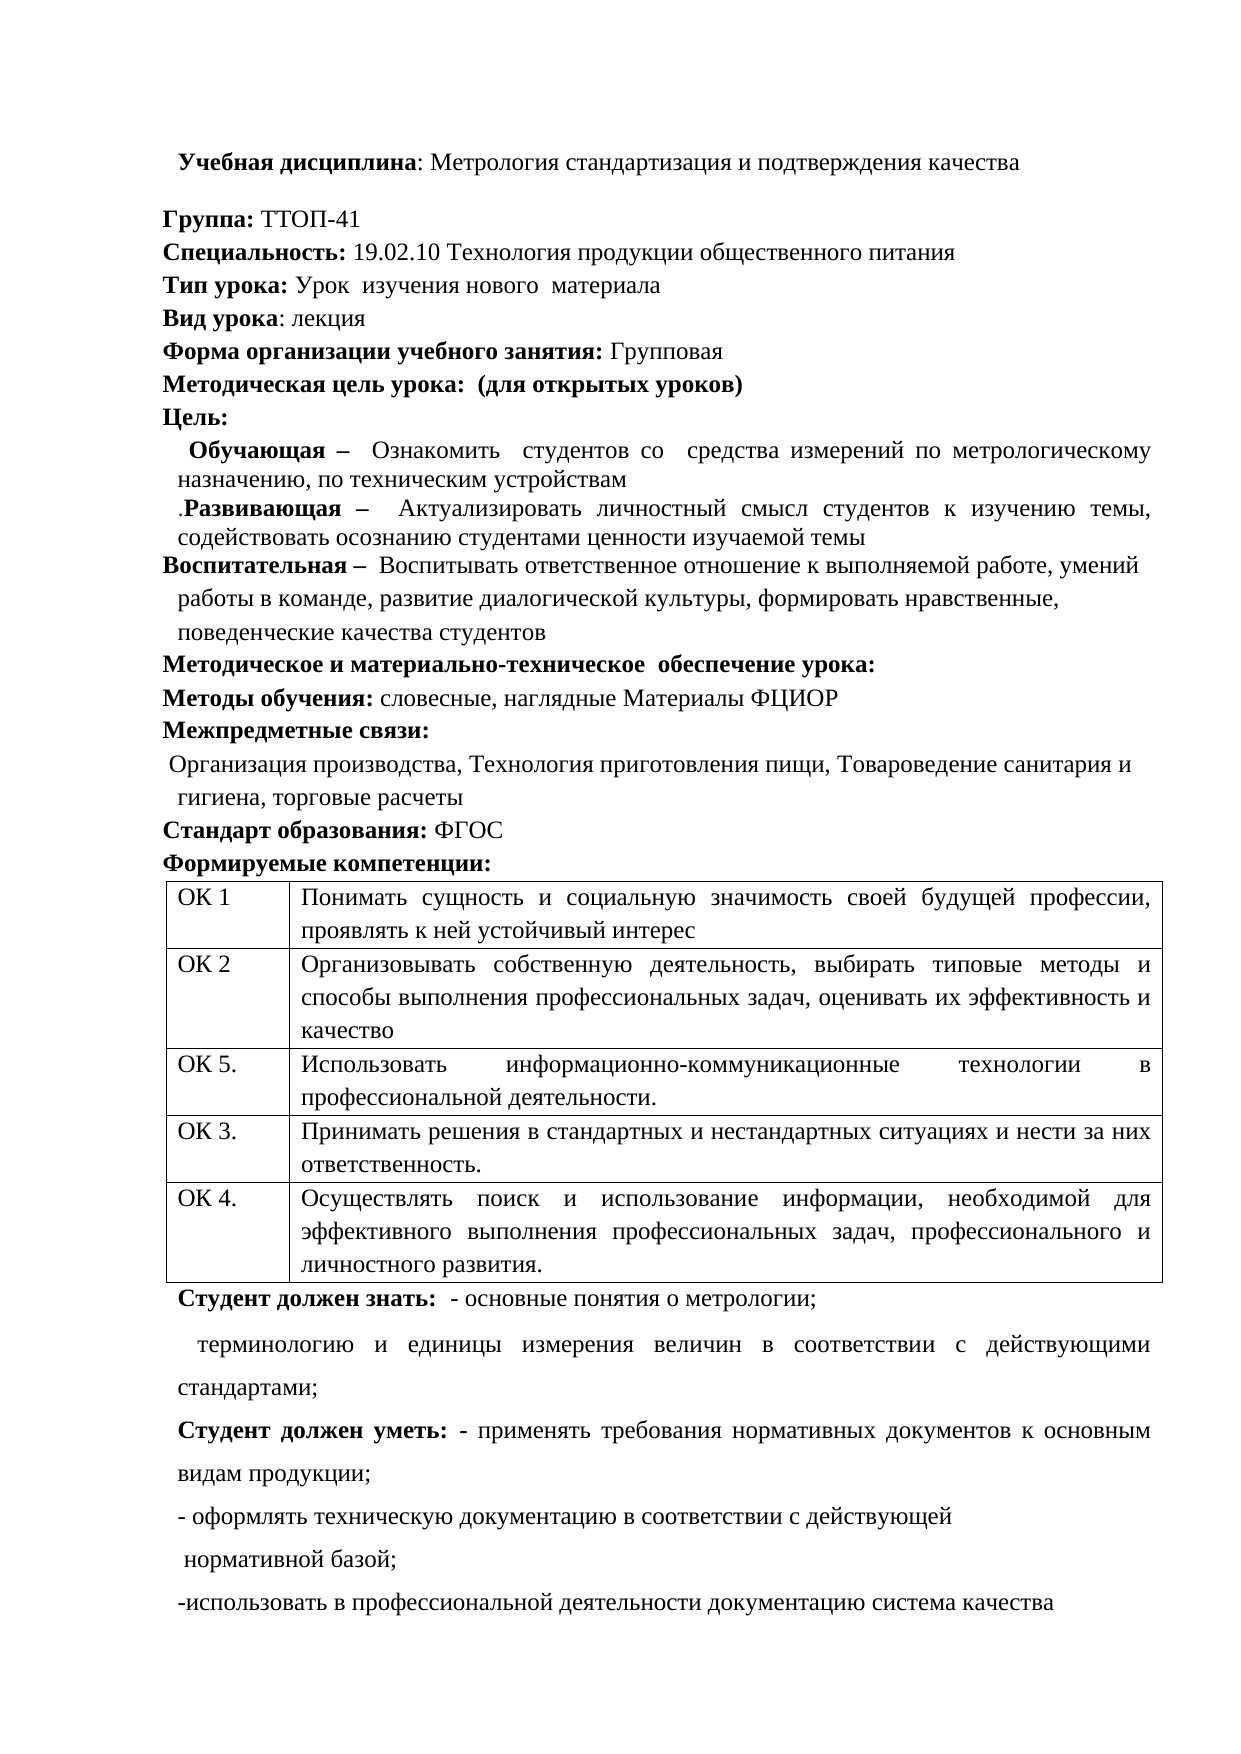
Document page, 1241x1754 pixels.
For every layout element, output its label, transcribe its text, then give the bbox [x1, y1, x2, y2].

text Студент должен знать: - основные понятия о метрологии; [177, 1283, 1152, 1312]
table_cell Принимать решения в стандартных и нестандартных ситуациях и нести за них ответственность. [290, 1116, 1162, 1182]
table_cell ОК 5. [167, 1049, 289, 1115]
table_cell ОК 3. [167, 1116, 289, 1182]
table_cell Использовать информационно-коммуникационные технологии в профессиональной деятельности. [290, 1049, 1162, 1115]
text Методы обучения: словесные, наглядные Материалы ФЦИОР [162, 683, 1152, 711]
text нормативной базой; [177, 1544, 1152, 1573]
table_cell Осуществлять поиск и использование информации, необходимой для эффективного выполнения профессиональных задач, профессионального и личностного развития. [290, 1183, 1162, 1282]
text Специальность: 19.02.10 Технология продукции общественного питания [162, 237, 1152, 266]
text Студент должен уметь: - применять требования нормативных документов к основным видам продукции; [177, 1415, 1152, 1487]
text терминологию и единицы измерения величин в соответствии с действующими стандартами; [177, 1329, 1152, 1401]
text Обучающая – Ознакомить студентов со средства измерений по метрологическому назначению, по техническим устройствам [177, 436, 1152, 493]
text .Развивающая – Актуализировать личностный смысл студентов к изучению темы, содействовать осознанию студентами ценности изучаемой темы [177, 493, 1152, 551]
list Формируемые компетенции: [162, 848, 1152, 876]
table_cell ОК 2 [167, 949, 289, 1048]
text Воспитательная – Воспитывать ответственное отношение к выполняемой работе, умений работы в команде, развитие диалогической культуры, формировать нравственные, поведенческие качества студентов [162, 551, 1152, 645]
table_header ОК 1 [167, 882, 289, 948]
table_header Понимать сущность и социальную значимость своей будущей профессии, проявлять к ней устойчивый интерес [290, 882, 1162, 948]
list Стандарт образования: ФГОС [162, 815, 1152, 843]
text Вид урока: лекция [162, 303, 1152, 332]
table_cell Организовывать собственную деятельность, выбирать типовые методы и способы выполнения профессиональных задач, оценивать их эффективность и качество [290, 949, 1162, 1048]
text Методическое и материально-техническое обеспечение урока: [162, 649, 1152, 678]
text -использовать в профессиональной деятельности документацию система качества [177, 1587, 1152, 1616]
text Форма организации учебного занятия: Групповая [162, 336, 1152, 365]
text Учебная дисциплина: Метрология стандартизация и подтверждения качества [177, 147, 1152, 176]
text Цель: [162, 402, 1152, 431]
text Тип урока: Урок изучения нового материала [162, 270, 1152, 299]
text Группа: ТТОП-41 [162, 204, 1152, 233]
text - оформлять техническую документацию в соответствии с действующей [177, 1501, 1152, 1530]
text Организация производства, Технология приготовления пищи, Товароведение санитария и гигиена, торговые расчеты [162, 749, 1152, 810]
table_cell ОК 4. [167, 1183, 289, 1282]
text Межпредметные связи: [162, 716, 1152, 744]
text Методическая цель урока: (для открытых уроков) [162, 369, 1152, 398]
